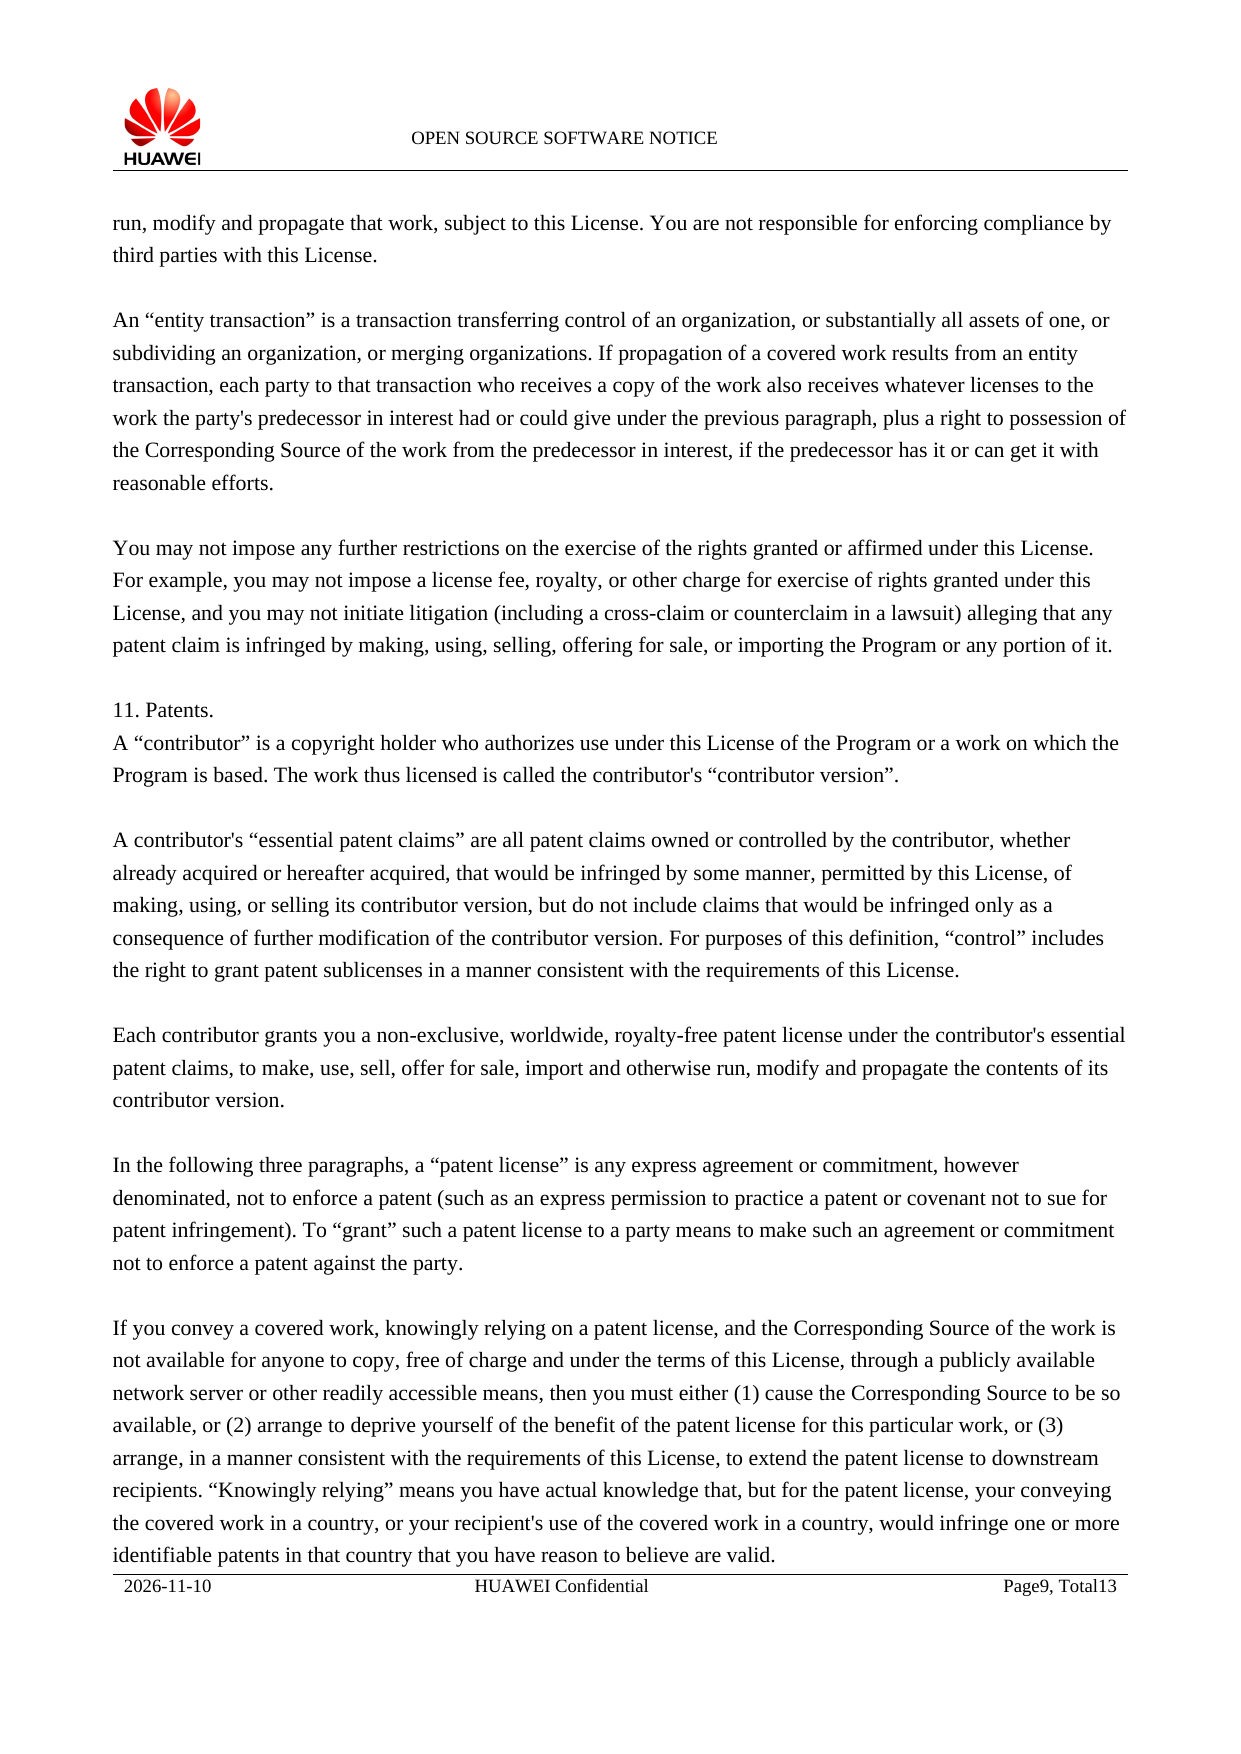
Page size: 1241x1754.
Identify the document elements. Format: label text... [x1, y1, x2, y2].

picture [124, 88, 201, 165]
